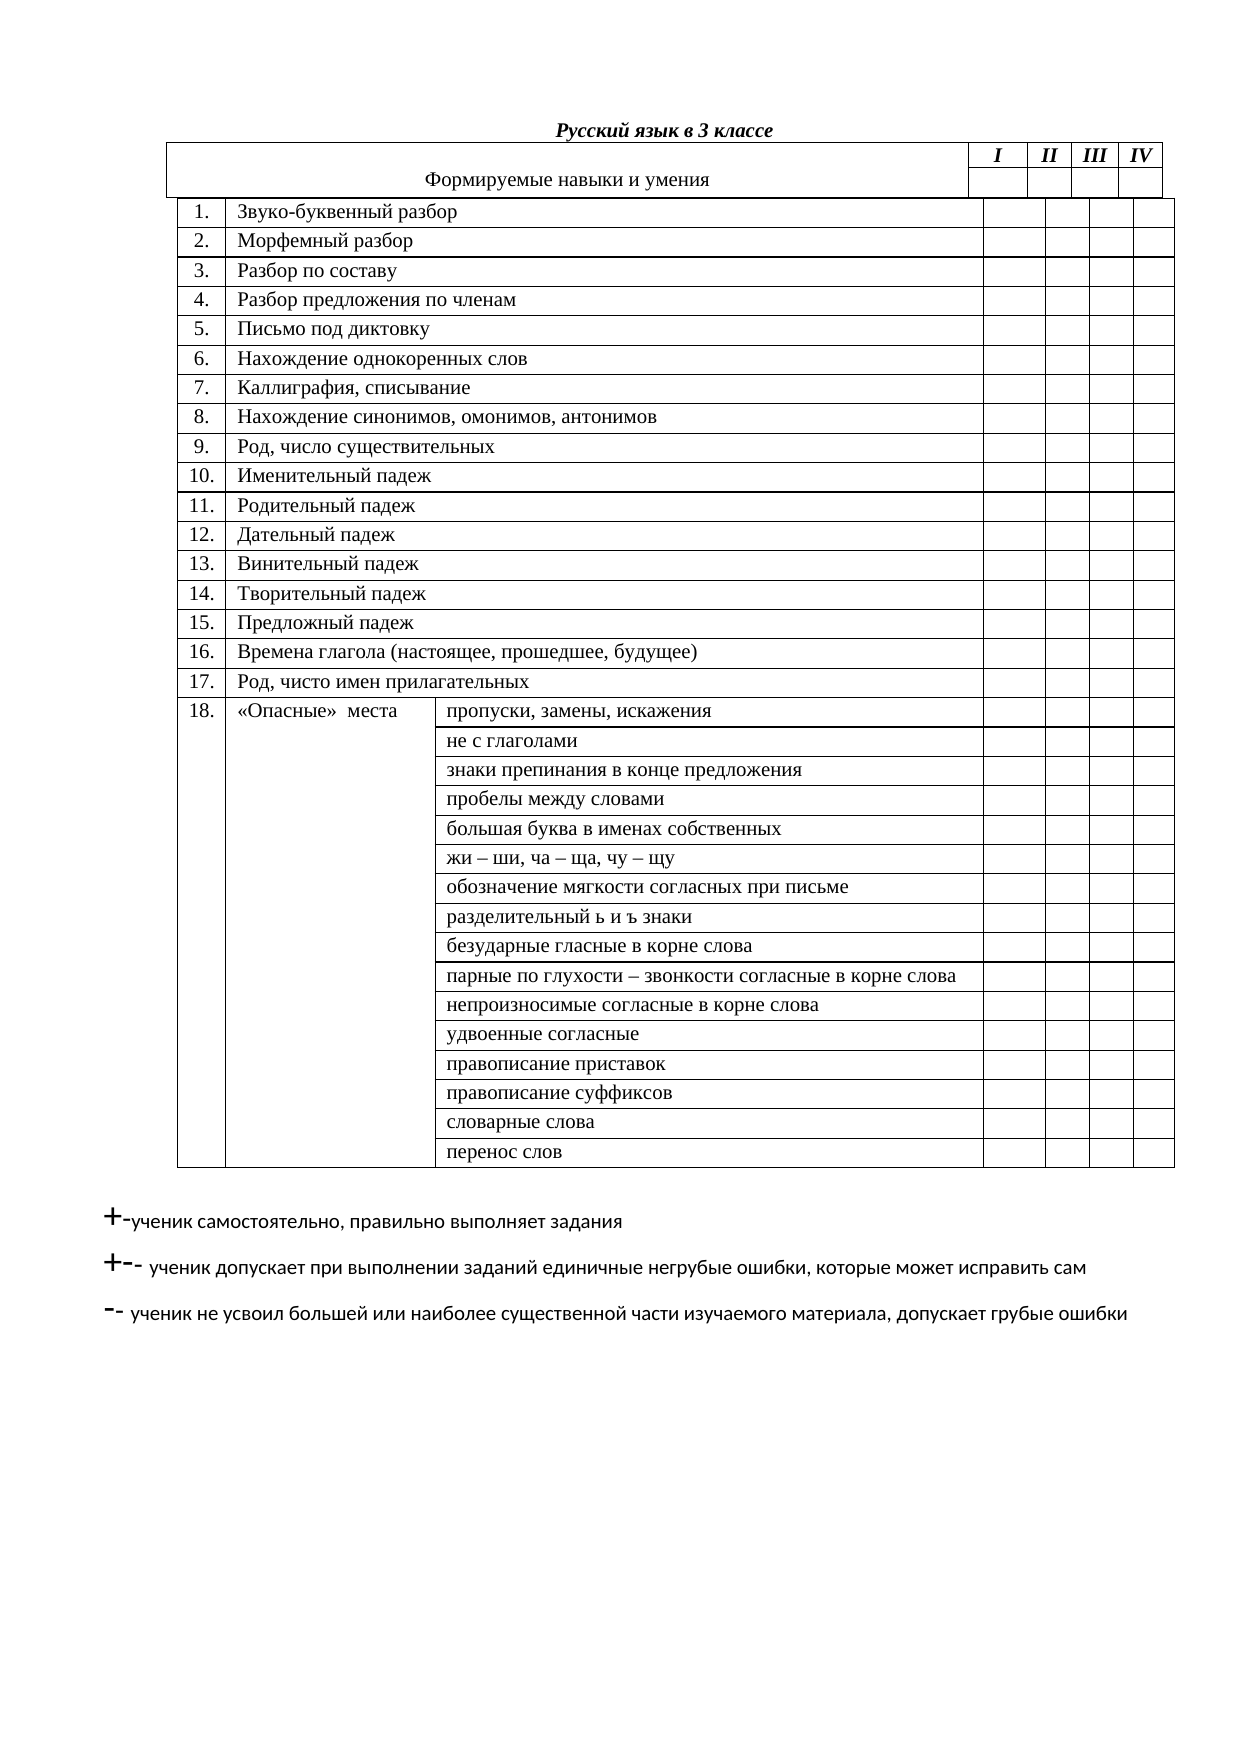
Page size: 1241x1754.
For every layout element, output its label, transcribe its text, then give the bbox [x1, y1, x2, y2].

table_cell 15. [178, 610, 225, 638]
table_cell [1134, 933, 1174, 961]
table_cell [1046, 610, 1089, 638]
table_cell [1134, 610, 1174, 638]
table_cell [1046, 1080, 1089, 1108]
table_cell [1090, 786, 1133, 814]
table_cell 8. [178, 404, 225, 433]
table_cell [1090, 610, 1133, 638]
table_cell [1090, 522, 1133, 550]
table_cell удвоенные согласные [436, 1021, 983, 1049]
table_cell [1090, 1139, 1133, 1167]
table_cell [984, 963, 1045, 991]
table_cell Разбор предложения по членам [226, 287, 983, 315]
table_cell [1090, 228, 1133, 256]
table_header 1. [178, 199, 225, 227]
table_cell [984, 874, 1045, 903]
table_cell Нахождение синонимов, омонимов, антонимов [226, 404, 983, 433]
table_cell пробелы между словами [436, 786, 983, 814]
table_cell [1046, 904, 1089, 932]
table_cell [1046, 1139, 1089, 1167]
table_cell 7. [178, 375, 225, 403]
table_cell Творительный падеж [226, 581, 983, 609]
table_header I [969, 143, 1027, 167]
table_cell [1134, 1109, 1174, 1138]
table_cell [1134, 434, 1174, 462]
table_cell [1046, 669, 1089, 697]
table_cell [1090, 963, 1133, 991]
table_cell [1046, 522, 1089, 550]
table_cell [984, 463, 1045, 491]
table_cell Письмо под диктовку [226, 316, 983, 344]
table_cell Винительный падеж [226, 551, 983, 579]
table_cell [1134, 522, 1174, 550]
table_cell [1090, 434, 1133, 462]
table_cell парные по глухости – звонкости согласные в корне слова [436, 963, 983, 991]
table_cell [1028, 168, 1071, 197]
table_cell [984, 258, 1045, 286]
table_cell [1090, 874, 1133, 903]
table_cell [1046, 1021, 1089, 1049]
table_cell не с глаголами [436, 728, 983, 756]
table_cell 13. [178, 551, 225, 579]
table_cell [1134, 346, 1174, 374]
table_cell [984, 434, 1045, 462]
table_cell безударные гласные в корне слова [436, 933, 983, 961]
table_cell [1134, 728, 1174, 756]
table_cell [1090, 639, 1133, 668]
table_cell [984, 404, 1045, 433]
table_cell [1090, 1080, 1133, 1108]
table_cell [1072, 168, 1118, 197]
table_cell [1090, 1021, 1133, 1049]
table_cell Род, чисто имен прилагательных [226, 669, 983, 697]
table_cell [984, 1109, 1045, 1138]
table_cell [1046, 1051, 1089, 1079]
table_cell 10. [178, 463, 225, 491]
table_cell [969, 168, 1027, 197]
table_cell [1046, 874, 1089, 903]
table_header [984, 199, 1045, 227]
table_cell [1046, 639, 1089, 668]
table_cell [984, 1021, 1045, 1049]
table_cell разделительный ь и ъ знаки [436, 904, 983, 932]
table_cell [1046, 375, 1089, 403]
table_cell [984, 1051, 1045, 1079]
table_header III [1072, 143, 1118, 167]
table_header [1090, 199, 1133, 227]
table_cell [1090, 316, 1133, 344]
table_cell [1090, 698, 1133, 726]
table_cell [1046, 551, 1089, 579]
table_cell [1090, 258, 1133, 286]
table_cell Род, число существительных [226, 434, 983, 462]
table_cell [1134, 228, 1174, 256]
table_cell [1134, 669, 1174, 697]
table_cell [1134, 963, 1174, 991]
table_cell [1090, 404, 1133, 433]
table_cell [1090, 493, 1133, 521]
table_cell [1134, 698, 1174, 726]
table_cell [1134, 551, 1174, 579]
table_cell [1046, 992, 1089, 1020]
table_cell [984, 316, 1045, 344]
text Русский язык в 3 классе [177, 118, 1152, 142]
table_cell [1046, 258, 1089, 286]
table_cell [1134, 581, 1174, 609]
table_cell 6. [178, 346, 225, 374]
table_cell Предложный падеж [226, 610, 983, 638]
table_cell [984, 816, 1045, 844]
table_cell [1134, 757, 1174, 785]
table_cell [1090, 845, 1133, 873]
table_cell 18. [178, 698, 225, 1167]
text +-ученик самостоятельно, правильно выполняет задания [103, 1192, 1152, 1238]
table_cell 16. [178, 639, 225, 668]
table_cell [1134, 258, 1174, 286]
table_cell [984, 346, 1045, 374]
table_cell [1046, 786, 1089, 814]
table_cell [1046, 963, 1089, 991]
table_cell перенос слов [436, 1139, 983, 1167]
table_cell 17. [178, 669, 225, 697]
text +-- ученик допускает при выполнении заданий единичные негрубые ошибки, которые может исправить сам [103, 1238, 1152, 1284]
table_cell [1046, 434, 1089, 462]
table_cell Дательный падеж [226, 522, 983, 550]
table_cell [1046, 845, 1089, 873]
table_cell [1090, 551, 1133, 579]
table_cell [984, 228, 1045, 256]
table_cell [984, 757, 1045, 785]
table_cell Нахождение однокоренных слов [226, 346, 983, 374]
table_cell [1046, 463, 1089, 491]
table_cell [984, 992, 1045, 1020]
table_cell [1119, 168, 1162, 197]
table_cell [1134, 992, 1174, 1020]
table_cell [984, 845, 1045, 873]
table_cell [1090, 581, 1133, 609]
table_cell [984, 639, 1045, 668]
table_cell [984, 551, 1045, 579]
table_cell [1134, 786, 1174, 814]
table_cell словарные слова [436, 1109, 983, 1138]
table_cell [1134, 493, 1174, 521]
table_cell [1090, 346, 1133, 374]
table_cell [1134, 287, 1174, 315]
table_cell жи – ши, ча – ща, чу – щу [436, 845, 983, 873]
table_cell [1090, 287, 1133, 315]
table_cell [1046, 698, 1089, 726]
table_header II [1028, 143, 1071, 167]
table_cell [984, 522, 1045, 550]
table_cell [1134, 375, 1174, 403]
table_cell [1046, 728, 1089, 756]
table_cell [1090, 992, 1133, 1020]
table_cell Разбор по составу [226, 258, 983, 286]
table_cell [984, 904, 1045, 932]
table_cell Времена глагола (настоящее, прошедшее, будущее) [226, 639, 983, 668]
table_header [1134, 199, 1174, 227]
table_cell [1046, 404, 1089, 433]
table_cell [1046, 581, 1089, 609]
table_cell [1090, 463, 1133, 491]
table_cell [1046, 933, 1089, 961]
table_cell [1090, 904, 1133, 932]
table_cell [1134, 904, 1174, 932]
table_cell [984, 287, 1045, 315]
table_cell знаки препинания в конце предложения [436, 757, 983, 785]
table_cell [1134, 1051, 1174, 1079]
table_cell 9. [178, 434, 225, 462]
table_cell [1090, 757, 1133, 785]
table_cell [1090, 728, 1133, 756]
table_cell 5. [178, 316, 225, 344]
table_cell правописание приставок [436, 1051, 983, 1079]
table_cell [1134, 1021, 1174, 1049]
table_cell Родительный падеж [226, 493, 983, 521]
table_cell непроизносимые согласные в корне слова [436, 992, 983, 1020]
table_cell 2. [178, 228, 225, 256]
table_cell [1046, 228, 1089, 256]
table_cell [984, 493, 1045, 521]
table_cell [1134, 845, 1174, 873]
table_cell «Опасные» места [226, 698, 435, 1167]
table_cell 14. [178, 581, 225, 609]
table_cell обозначение мягкости согласных при письме [436, 874, 983, 903]
table_cell [1046, 287, 1089, 315]
table_cell 12. [178, 522, 225, 550]
table_cell [984, 1139, 1045, 1167]
table_cell 4. [178, 287, 225, 315]
table_cell 3. [178, 258, 225, 286]
table_cell [1134, 639, 1174, 668]
table_cell [1134, 1080, 1174, 1108]
table_cell [984, 786, 1045, 814]
table_cell [1046, 816, 1089, 844]
table_cell [1046, 346, 1089, 374]
table_cell [984, 698, 1045, 726]
table_cell [984, 581, 1045, 609]
table_cell Морфемный разбор [226, 228, 983, 256]
table_cell [1090, 1051, 1133, 1079]
table_cell [1090, 933, 1133, 961]
table_cell [1134, 404, 1174, 433]
table_cell пропуски, замены, искажения [436, 698, 983, 726]
table_cell [984, 669, 1045, 697]
table_header Формируемые навыки и умения [167, 143, 968, 197]
table_cell [984, 375, 1045, 403]
text -- ученик не усвоил большей или наиболее существенной части изучаемого материала, допускает грубые ошибки [103, 1284, 1152, 1330]
table_cell [984, 728, 1045, 756]
table_cell Каллиграфия, списывание [226, 375, 983, 403]
table_cell Именительный падеж [226, 463, 983, 491]
table_cell [984, 1080, 1045, 1108]
table_header IV [1119, 143, 1162, 167]
table_cell [1090, 816, 1133, 844]
table_cell [1134, 316, 1174, 344]
table_cell 11. [178, 493, 225, 521]
table_cell [1046, 493, 1089, 521]
table_cell [1090, 1109, 1133, 1138]
table_cell [1134, 463, 1174, 491]
table_cell [984, 610, 1045, 638]
table_cell [1134, 874, 1174, 903]
table_cell [1090, 669, 1133, 697]
table_header [1046, 199, 1089, 227]
table_cell [1134, 816, 1174, 844]
table_cell [1046, 1109, 1089, 1138]
table_cell [1046, 757, 1089, 785]
table_header Звуко-буквенный разбор [226, 199, 983, 227]
table_cell [1134, 1139, 1174, 1167]
table_cell [1090, 375, 1133, 403]
table_cell большая буква в именах собственных [436, 816, 983, 844]
table_cell [1046, 316, 1089, 344]
table_cell [984, 933, 1045, 961]
table_cell правописание суффиксов [436, 1080, 983, 1108]
